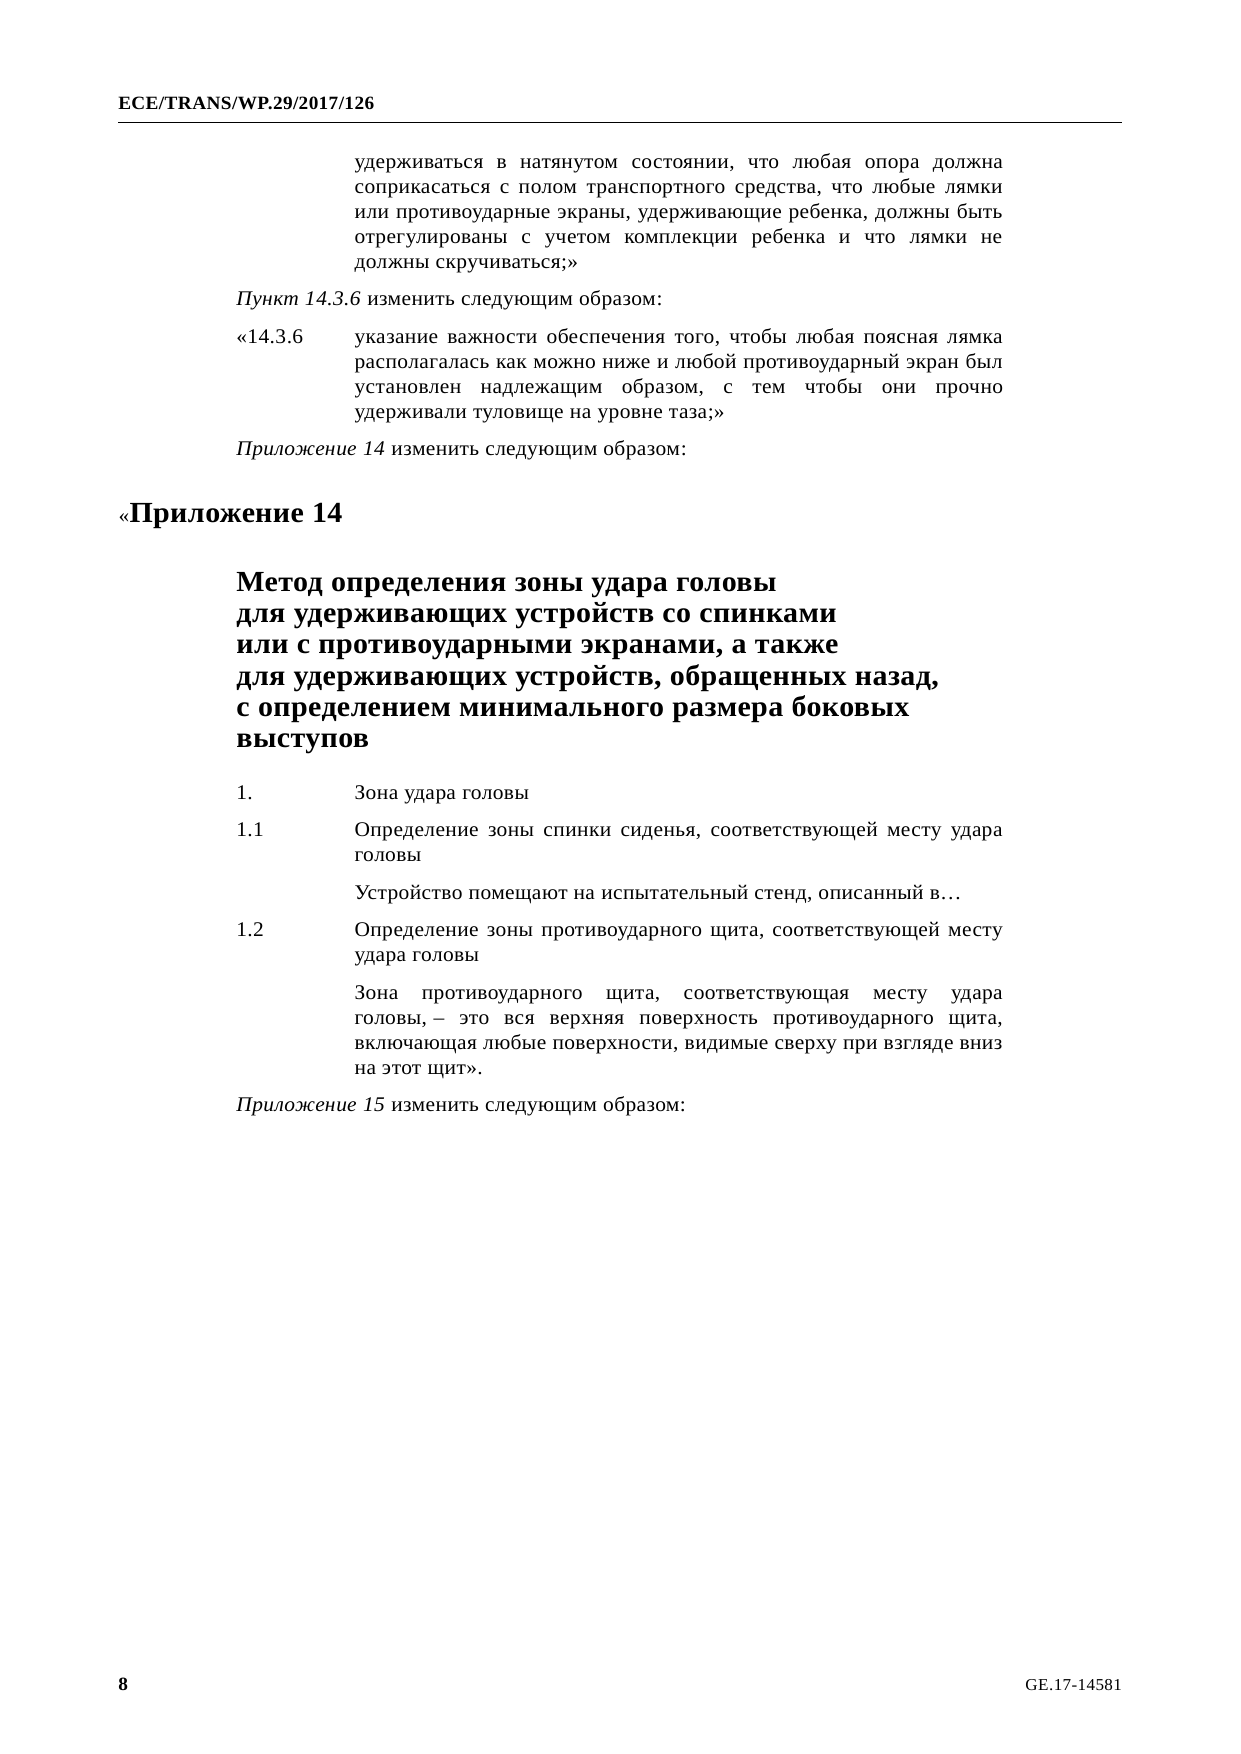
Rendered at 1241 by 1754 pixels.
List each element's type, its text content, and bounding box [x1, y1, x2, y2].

text Приложение 14 изменить следующим образом: [236, 435, 1004, 460]
text «Приложение 14 [118, 498, 1004, 529]
text Зона противоударного щита, соответствующая месту удара головы, – это вся верхняя поверхность противоударного щита, включающая любые поверхности, видимые сверху при взгляде вниз на этот щит». [236, 979, 1004, 1079]
text Метод определения зоны удара головы для удерживающих устройств со спинками или с противоударными экранами, а также для удерживающих устройств, обращенных назад, с определением минимального размера боковых выступов [118, 566, 1004, 754]
text Устройство помещают на испытательный стенд, описанный в… [236, 879, 1004, 904]
text Приложение 15 изменить следующим образом: [236, 1091, 1004, 1116]
text 1.2 Определение зоны противоударного щита, соответствующей месту удара головы [236, 916, 1004, 966]
text 1.1 Определение зоны спинки сиденья, соответствующей месту удара головы [236, 816, 1004, 866]
text «14.3.6 указание важности обеспечения того, чтобы любая поясная лямка располагалась как можно ниже и любой противоударный экран был установлен надлежащим образом, с тем чтобы они прочно удерживали туловище на уровне таза;» [236, 323, 1004, 423]
text Пункт 14.3.6 изменить следующим образом: [236, 285, 1004, 310]
text 1. Зона удара головы [236, 779, 1004, 804]
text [236, 148, 1004, 273]
